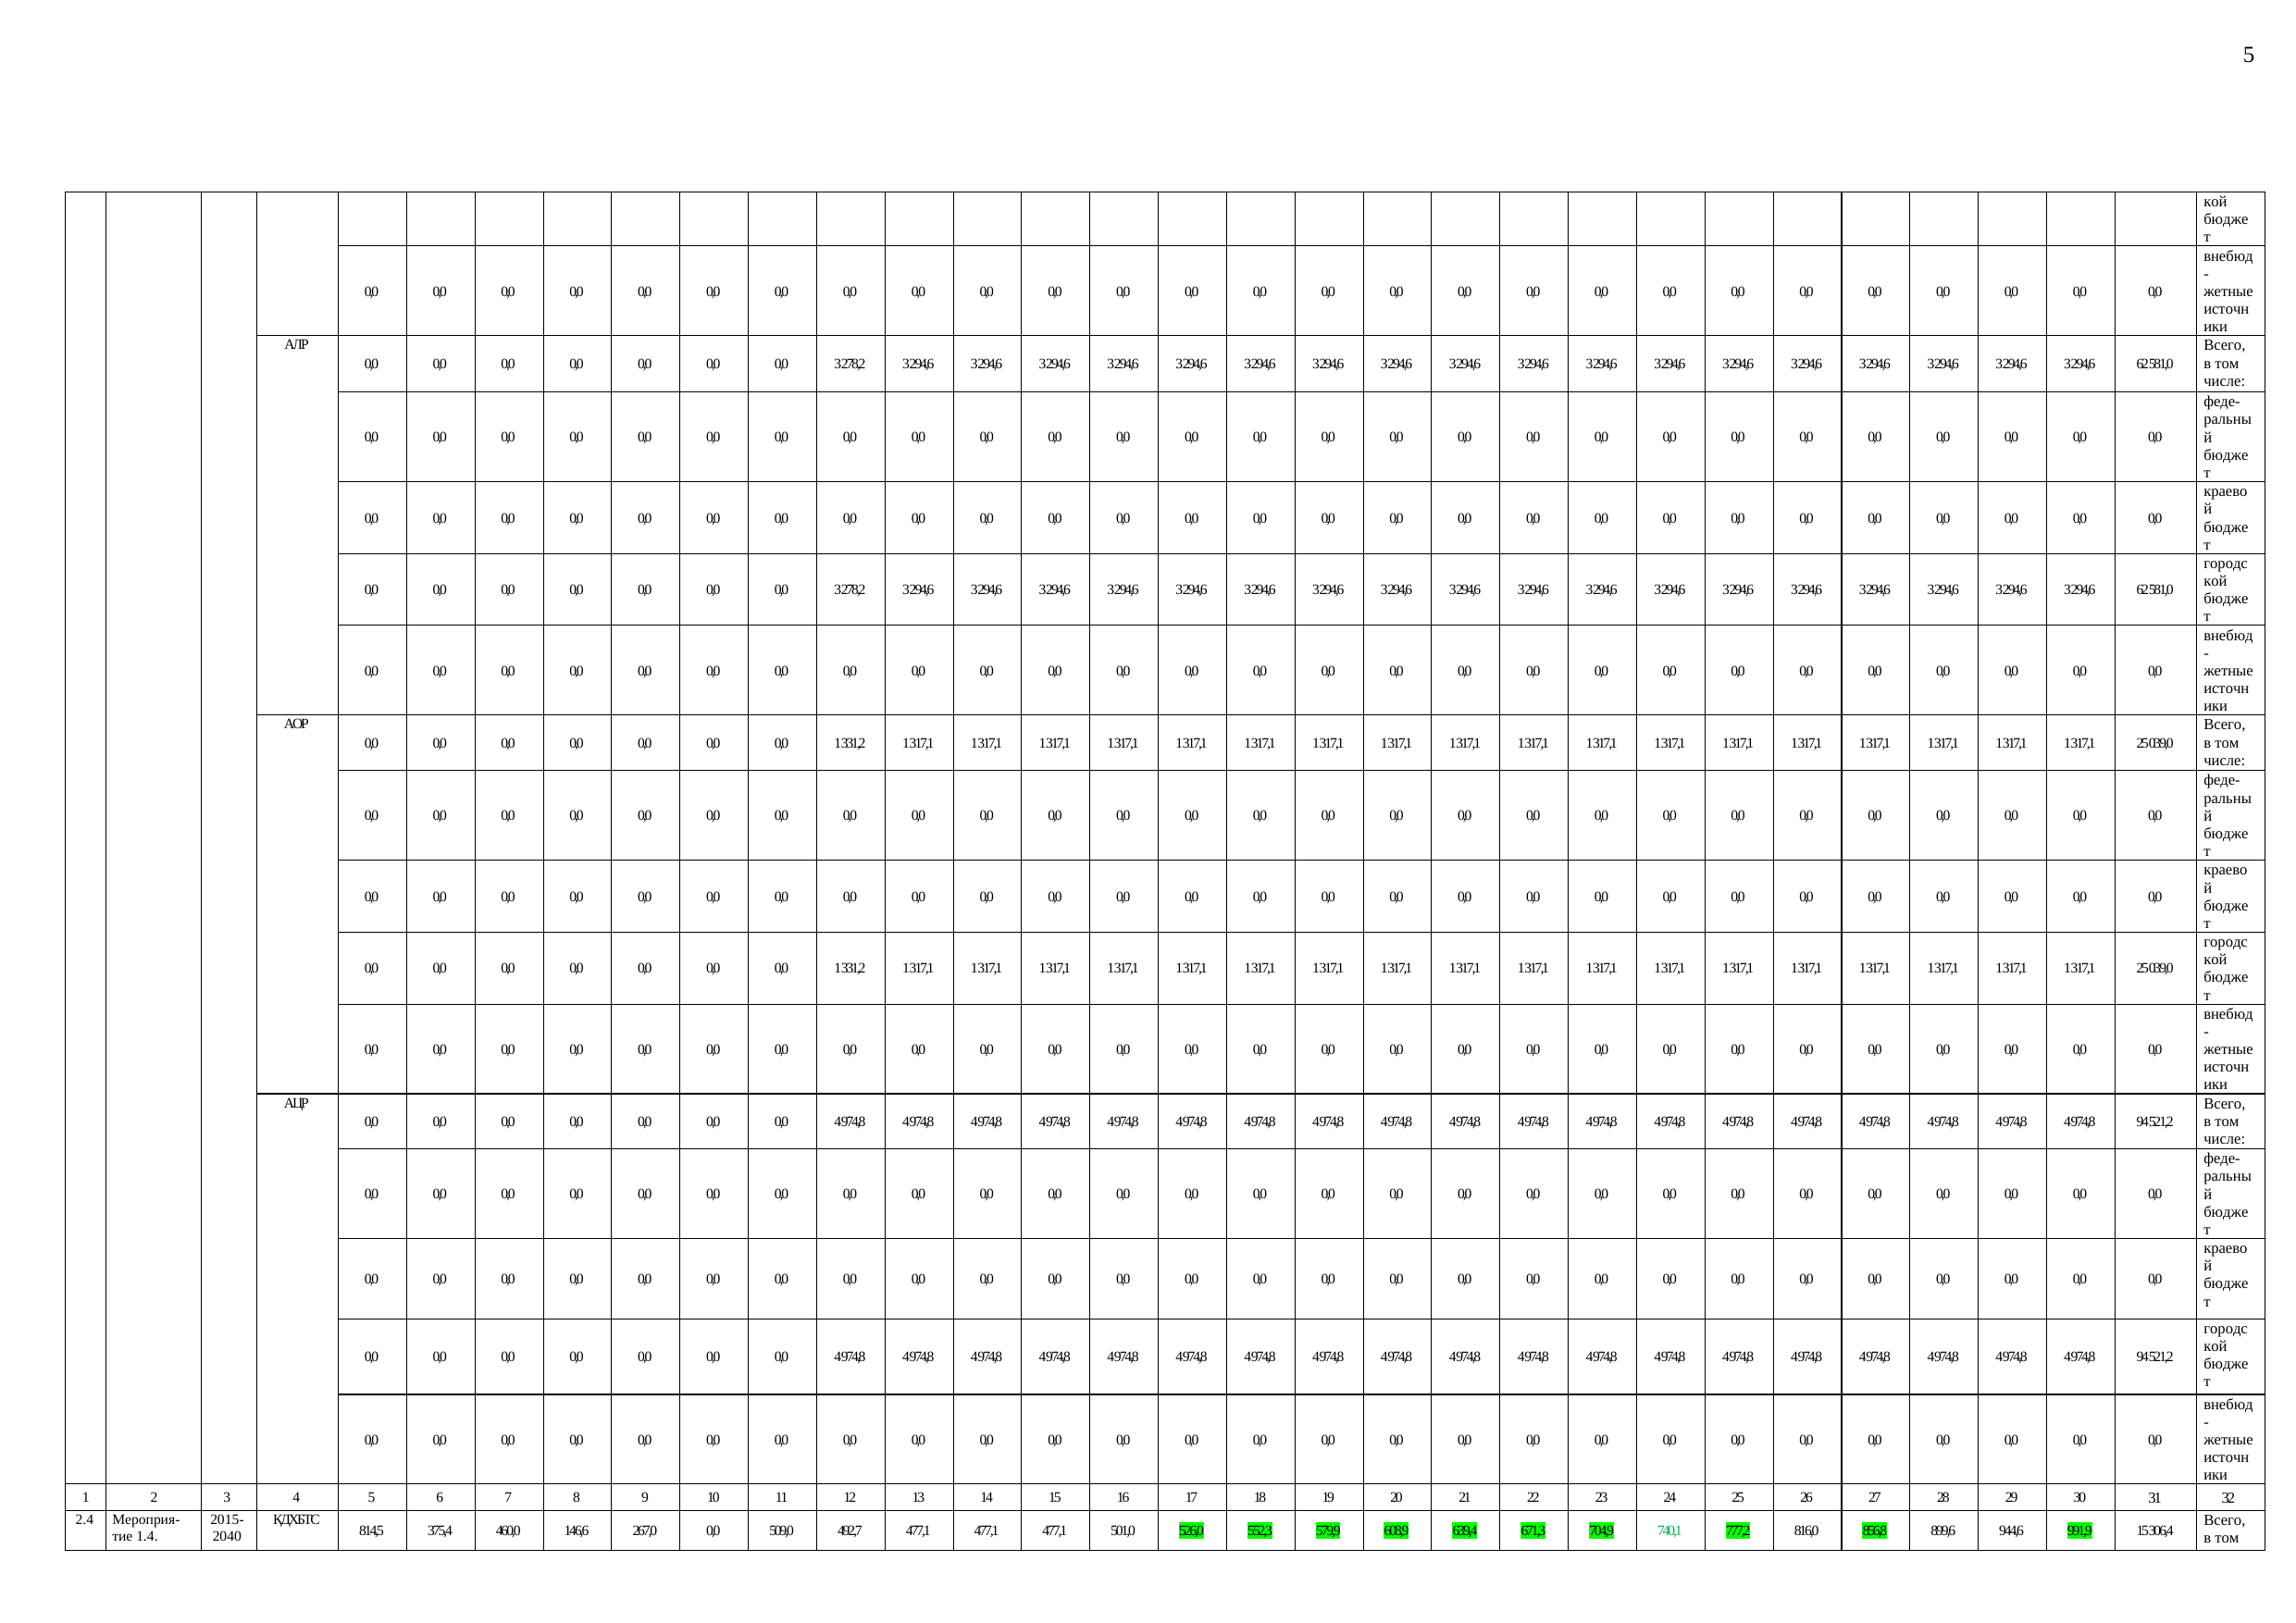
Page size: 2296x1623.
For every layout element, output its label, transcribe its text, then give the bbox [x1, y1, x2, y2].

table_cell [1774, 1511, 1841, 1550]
table_cell 3 294,6 [886, 554, 953, 625]
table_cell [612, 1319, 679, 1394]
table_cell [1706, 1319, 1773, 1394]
table_cell 0,0 [749, 482, 816, 553]
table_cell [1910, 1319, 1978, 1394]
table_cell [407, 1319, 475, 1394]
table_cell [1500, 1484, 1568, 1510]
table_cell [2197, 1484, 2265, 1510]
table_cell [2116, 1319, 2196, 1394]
table_cell 0,0 [2116, 482, 2196, 553]
table_cell 3 294,6 [1569, 554, 1636, 625]
table_cell 0,0 [1159, 626, 1226, 714]
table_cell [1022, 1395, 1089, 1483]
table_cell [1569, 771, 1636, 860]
table_cell 2 169,7 [1296, 192, 1363, 245]
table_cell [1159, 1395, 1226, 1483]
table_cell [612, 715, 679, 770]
table_cell 0,0 [544, 336, 611, 391]
table_cell 0,0 [1159, 482, 1226, 553]
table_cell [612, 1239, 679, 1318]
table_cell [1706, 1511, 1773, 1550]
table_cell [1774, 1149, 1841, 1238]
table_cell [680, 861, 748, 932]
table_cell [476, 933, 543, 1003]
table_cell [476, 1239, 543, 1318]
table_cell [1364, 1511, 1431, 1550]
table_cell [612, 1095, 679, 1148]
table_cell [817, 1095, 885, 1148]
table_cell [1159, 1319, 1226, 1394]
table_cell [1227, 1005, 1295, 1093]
table_cell 0,0 [680, 392, 748, 481]
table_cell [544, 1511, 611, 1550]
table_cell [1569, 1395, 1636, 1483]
table_cell 0,0 [476, 192, 543, 245]
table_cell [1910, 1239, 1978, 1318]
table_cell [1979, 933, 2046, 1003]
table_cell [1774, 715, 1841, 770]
table_cell 0,0 [544, 626, 611, 714]
table_cell 0,0 [1364, 626, 1431, 714]
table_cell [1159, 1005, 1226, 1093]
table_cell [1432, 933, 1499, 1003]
table_cell 0,0 [1706, 246, 1773, 335]
table_cell 0,0 [1706, 482, 1773, 553]
table_cell 3 278,2 [817, 554, 885, 625]
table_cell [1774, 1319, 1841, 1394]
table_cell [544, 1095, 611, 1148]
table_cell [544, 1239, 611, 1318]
table_cell 0,0 [544, 246, 611, 335]
table_cell 3 294,6 [1637, 336, 1705, 391]
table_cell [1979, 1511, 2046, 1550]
table_cell 45 054,6 [2116, 192, 2196, 245]
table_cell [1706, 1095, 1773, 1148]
table_cell 0,0 [680, 336, 748, 391]
table_cell [257, 192, 338, 335]
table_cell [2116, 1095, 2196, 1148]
table_cell [66, 192, 105, 1483]
table_cell 3 294,6 [1296, 336, 1363, 391]
table_cell 0,0 [954, 246, 1021, 335]
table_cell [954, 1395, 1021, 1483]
table_cell 0,0 [1022, 392, 1089, 481]
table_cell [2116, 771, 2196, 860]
table_cell [106, 192, 201, 1483]
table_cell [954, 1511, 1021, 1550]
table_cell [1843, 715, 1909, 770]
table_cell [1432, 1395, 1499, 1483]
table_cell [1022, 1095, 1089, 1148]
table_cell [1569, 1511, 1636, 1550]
table_cell феде-ральный бюджет [2197, 392, 2265, 481]
table_cell внебюд-жетные источники [2197, 246, 2265, 335]
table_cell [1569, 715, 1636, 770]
table_cell 0,0 [2116, 246, 2196, 335]
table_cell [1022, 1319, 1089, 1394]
table_cell 0,0 [407, 336, 475, 391]
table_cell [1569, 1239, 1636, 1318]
table_cell 3 294,6 [2047, 336, 2115, 391]
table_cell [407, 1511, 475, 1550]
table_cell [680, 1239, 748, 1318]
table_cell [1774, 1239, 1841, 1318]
table_cell 0,0 [1227, 392, 1295, 481]
table_cell 3 294,6 [1637, 554, 1705, 625]
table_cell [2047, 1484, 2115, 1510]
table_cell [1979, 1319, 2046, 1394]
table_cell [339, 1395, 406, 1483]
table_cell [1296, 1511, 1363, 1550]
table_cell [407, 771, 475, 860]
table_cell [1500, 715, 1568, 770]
table_cell 0,0 [1364, 246, 1431, 335]
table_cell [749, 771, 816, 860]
table_cell 0,0 [749, 192, 816, 245]
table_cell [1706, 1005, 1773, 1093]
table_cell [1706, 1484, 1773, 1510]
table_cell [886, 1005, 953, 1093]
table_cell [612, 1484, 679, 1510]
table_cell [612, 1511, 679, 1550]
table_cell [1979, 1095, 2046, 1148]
table_cell 0,0 [476, 482, 543, 553]
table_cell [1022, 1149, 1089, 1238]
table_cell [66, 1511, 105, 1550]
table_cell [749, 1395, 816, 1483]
table_cell 0,0 [1090, 482, 1158, 553]
table_cell 0,0 [1569, 392, 1636, 481]
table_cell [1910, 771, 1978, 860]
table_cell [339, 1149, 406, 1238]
table_cell 0,0 [612, 246, 679, 335]
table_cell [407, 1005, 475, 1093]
table_cell 0,0 [1296, 392, 1363, 481]
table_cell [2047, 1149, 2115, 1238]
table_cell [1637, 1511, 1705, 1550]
table_cell 0,0 [612, 336, 679, 391]
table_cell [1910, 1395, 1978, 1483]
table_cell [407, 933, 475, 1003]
table_cell 0,0 [476, 392, 543, 481]
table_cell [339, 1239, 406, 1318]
table_cell 0,0 [1296, 626, 1363, 714]
table_cell 0,0 [339, 246, 406, 335]
table_cell 3 294,6 [1910, 554, 1978, 625]
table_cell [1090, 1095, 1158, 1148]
table_cell 0,0 [1637, 246, 1705, 335]
table_cell 0,0 [544, 482, 611, 553]
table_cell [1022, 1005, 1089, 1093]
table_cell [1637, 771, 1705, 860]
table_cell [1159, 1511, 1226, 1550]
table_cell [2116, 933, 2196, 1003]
table_cell 3 294,6 [1979, 554, 2046, 625]
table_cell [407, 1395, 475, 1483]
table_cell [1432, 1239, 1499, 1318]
table_cell 0,0 [1227, 246, 1295, 335]
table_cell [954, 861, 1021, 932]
table_cell 3 294,6 [1979, 336, 2046, 391]
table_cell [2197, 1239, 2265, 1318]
table_cell 0,0 [1637, 626, 1705, 714]
table_cell 62 581,0 [2116, 554, 2196, 625]
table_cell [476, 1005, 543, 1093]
table_cell 0,0 [476, 246, 543, 335]
table_cell 0,0 [612, 482, 679, 553]
table_cell 3 294,6 [1022, 336, 1089, 391]
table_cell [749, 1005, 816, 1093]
table_cell 3 294,6 [954, 554, 1021, 625]
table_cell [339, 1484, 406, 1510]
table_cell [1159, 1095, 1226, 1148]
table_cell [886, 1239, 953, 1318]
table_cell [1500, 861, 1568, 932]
table_cell 0,0 [339, 392, 406, 481]
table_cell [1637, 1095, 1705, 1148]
table_cell 0,0 [817, 246, 885, 335]
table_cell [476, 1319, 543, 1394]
table_cell 0,0 [1500, 392, 1568, 481]
table_cell 0,0 [1910, 482, 1978, 553]
table_cell 0,0 [2116, 392, 2196, 481]
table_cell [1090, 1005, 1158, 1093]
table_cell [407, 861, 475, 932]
table_cell 3 294,6 [1296, 554, 1363, 625]
table_cell 0,0 [817, 482, 885, 553]
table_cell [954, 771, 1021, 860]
table_cell 0,0 [339, 482, 406, 553]
table_cell 0,0 [1296, 482, 1363, 553]
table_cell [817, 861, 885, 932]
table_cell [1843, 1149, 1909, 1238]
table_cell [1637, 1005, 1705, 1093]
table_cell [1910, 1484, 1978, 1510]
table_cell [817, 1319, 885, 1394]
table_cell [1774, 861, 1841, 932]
table_cell 0,0 [1637, 392, 1705, 481]
table_cell 0,0 [1159, 392, 1226, 481]
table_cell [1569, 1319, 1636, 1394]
table_cell 0,0 [1637, 482, 1705, 553]
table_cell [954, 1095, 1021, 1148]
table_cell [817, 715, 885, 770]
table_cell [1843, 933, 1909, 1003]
table_cell 3 294,6 [1774, 336, 1841, 391]
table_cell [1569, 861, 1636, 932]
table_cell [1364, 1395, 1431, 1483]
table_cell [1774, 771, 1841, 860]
table_cell 3 294,6 [1090, 336, 1158, 391]
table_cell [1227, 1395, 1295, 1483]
table_cell краевой бюджет [2197, 482, 2265, 553]
table_cell 3 294,6 [1022, 554, 1089, 625]
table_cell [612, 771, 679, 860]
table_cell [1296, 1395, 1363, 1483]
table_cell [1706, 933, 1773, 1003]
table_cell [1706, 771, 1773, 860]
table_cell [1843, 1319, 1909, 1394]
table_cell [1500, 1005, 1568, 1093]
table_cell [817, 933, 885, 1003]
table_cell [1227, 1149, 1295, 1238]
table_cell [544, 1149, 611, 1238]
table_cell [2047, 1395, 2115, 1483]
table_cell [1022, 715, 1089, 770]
table_cell 6 000,0 [886, 192, 953, 245]
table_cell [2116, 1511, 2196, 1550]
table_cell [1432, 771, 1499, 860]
table_cell 0,0 [1774, 482, 1841, 553]
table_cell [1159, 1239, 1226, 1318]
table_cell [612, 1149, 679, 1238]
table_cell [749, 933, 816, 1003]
table_cell 0,0 [1227, 482, 1295, 553]
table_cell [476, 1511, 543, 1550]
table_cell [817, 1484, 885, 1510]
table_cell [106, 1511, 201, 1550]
table_cell 0,0 [1706, 626, 1773, 714]
table_cell 0,0 [954, 482, 1021, 553]
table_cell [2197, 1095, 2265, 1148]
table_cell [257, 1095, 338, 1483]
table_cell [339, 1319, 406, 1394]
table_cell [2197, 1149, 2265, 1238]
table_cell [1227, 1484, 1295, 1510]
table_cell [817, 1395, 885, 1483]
table_cell 3 294,6 [1910, 336, 1978, 391]
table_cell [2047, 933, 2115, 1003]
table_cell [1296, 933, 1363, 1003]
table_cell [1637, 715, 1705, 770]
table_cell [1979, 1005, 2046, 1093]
table_cell 3 294,6 [1364, 336, 1431, 391]
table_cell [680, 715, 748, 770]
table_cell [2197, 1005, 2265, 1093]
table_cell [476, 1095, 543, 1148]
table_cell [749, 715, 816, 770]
table_cell 0,0 [1910, 392, 1978, 481]
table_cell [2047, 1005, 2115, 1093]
table_cell 0,0 [1159, 246, 1226, 335]
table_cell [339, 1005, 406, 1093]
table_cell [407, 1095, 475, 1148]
table_cell 2 169,7 [1706, 192, 1773, 245]
table_cell АЛР [257, 336, 338, 714]
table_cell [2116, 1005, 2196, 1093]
table_cell 0,0 [339, 336, 406, 391]
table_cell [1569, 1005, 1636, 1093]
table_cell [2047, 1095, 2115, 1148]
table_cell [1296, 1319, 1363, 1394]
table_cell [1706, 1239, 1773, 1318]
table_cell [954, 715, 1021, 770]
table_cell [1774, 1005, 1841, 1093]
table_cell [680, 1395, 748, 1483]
table_cell 2 169,7 [1843, 192, 1909, 245]
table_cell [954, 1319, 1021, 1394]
table_cell 0,0 [886, 626, 953, 714]
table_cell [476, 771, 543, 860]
table_cell 0,0 [1090, 246, 1158, 335]
table_cell 0,0 [954, 392, 1021, 481]
table_cell 0,0 [476, 626, 543, 714]
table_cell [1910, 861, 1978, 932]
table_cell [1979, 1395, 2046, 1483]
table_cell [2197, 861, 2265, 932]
table_cell 2 169,7 [1500, 192, 1568, 245]
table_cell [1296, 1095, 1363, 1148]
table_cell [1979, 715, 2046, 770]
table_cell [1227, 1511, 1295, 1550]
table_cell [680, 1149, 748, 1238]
table_cell 0,0 [954, 626, 1021, 714]
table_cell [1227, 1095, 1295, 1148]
table_cell 0,0 [886, 482, 953, 553]
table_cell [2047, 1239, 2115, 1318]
table_cell 0,0 [1774, 246, 1841, 335]
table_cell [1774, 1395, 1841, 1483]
table_cell 0,0 [1843, 246, 1909, 335]
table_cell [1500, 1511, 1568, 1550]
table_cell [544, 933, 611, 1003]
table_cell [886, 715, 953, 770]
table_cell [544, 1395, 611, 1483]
table_cell 0,0 [1432, 626, 1499, 714]
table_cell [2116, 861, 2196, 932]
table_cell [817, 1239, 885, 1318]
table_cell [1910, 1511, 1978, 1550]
table_cell 0,0 [339, 554, 406, 625]
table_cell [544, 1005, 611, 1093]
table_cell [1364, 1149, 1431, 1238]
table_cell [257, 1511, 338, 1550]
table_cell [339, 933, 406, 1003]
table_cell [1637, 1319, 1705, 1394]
table_cell 2 169,7 [1774, 192, 1841, 245]
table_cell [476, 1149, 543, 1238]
table_cell 0,0 [612, 554, 679, 625]
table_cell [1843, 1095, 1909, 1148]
table_cell 0,0 [1364, 392, 1431, 481]
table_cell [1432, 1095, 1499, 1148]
table_cell 3 294,6 [1432, 336, 1499, 391]
table_cell 0,0 [407, 192, 475, 245]
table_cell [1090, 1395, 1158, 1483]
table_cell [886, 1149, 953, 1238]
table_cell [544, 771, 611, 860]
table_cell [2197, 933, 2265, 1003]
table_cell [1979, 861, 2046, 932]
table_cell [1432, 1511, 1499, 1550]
table_cell 0,0 [1432, 246, 1499, 335]
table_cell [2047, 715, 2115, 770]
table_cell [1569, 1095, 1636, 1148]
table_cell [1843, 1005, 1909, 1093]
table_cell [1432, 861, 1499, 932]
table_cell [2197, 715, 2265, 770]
table_cell 0,0 [407, 246, 475, 335]
table_cell 0,0 [476, 336, 543, 391]
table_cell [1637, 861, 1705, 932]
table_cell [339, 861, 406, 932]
table_cell 0,0 [749, 392, 816, 481]
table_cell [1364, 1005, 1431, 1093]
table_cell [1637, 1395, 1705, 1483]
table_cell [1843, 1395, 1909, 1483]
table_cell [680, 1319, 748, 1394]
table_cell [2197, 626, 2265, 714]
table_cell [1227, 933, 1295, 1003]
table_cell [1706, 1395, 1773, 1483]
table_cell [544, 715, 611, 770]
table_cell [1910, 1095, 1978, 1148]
table_cell 0,0 [680, 246, 748, 335]
table_cell 0,0 [1227, 626, 1295, 714]
table_cell 2 169,7 [1159, 192, 1226, 245]
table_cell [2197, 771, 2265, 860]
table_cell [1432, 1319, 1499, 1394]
table_cell 3 294,6 [1706, 554, 1773, 625]
table_cell 0,0 [1706, 392, 1773, 481]
table_cell 0,0 [1296, 246, 1363, 335]
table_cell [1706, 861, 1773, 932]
table_cell 0,0 [1500, 246, 1568, 335]
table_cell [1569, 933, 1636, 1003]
table_cell 3 294,6 [1159, 554, 1226, 625]
table_cell 0,0 [749, 336, 816, 391]
table_cell 0,0 [680, 192, 748, 245]
table_cell 3 294,6 [1364, 554, 1431, 625]
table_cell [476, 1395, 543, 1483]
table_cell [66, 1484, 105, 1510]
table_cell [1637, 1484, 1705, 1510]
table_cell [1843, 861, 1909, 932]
table_cell 0,0 [1569, 482, 1636, 553]
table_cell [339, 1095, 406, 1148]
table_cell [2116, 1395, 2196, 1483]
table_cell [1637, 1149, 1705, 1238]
table_cell 0,0 [817, 626, 885, 714]
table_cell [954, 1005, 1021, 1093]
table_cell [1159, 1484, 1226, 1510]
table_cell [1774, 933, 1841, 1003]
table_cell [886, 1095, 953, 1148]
table_cell 0,0 [1979, 482, 2046, 553]
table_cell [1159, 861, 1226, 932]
table_cell 3 294,6 [954, 336, 1021, 391]
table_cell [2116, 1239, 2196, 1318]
table_cell 3 294,6 [1843, 336, 1909, 391]
table_cell 0,0 [339, 626, 406, 714]
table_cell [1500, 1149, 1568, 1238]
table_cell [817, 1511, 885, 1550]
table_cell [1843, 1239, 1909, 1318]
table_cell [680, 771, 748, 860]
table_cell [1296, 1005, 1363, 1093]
table_cell 0,0 [2047, 626, 2115, 714]
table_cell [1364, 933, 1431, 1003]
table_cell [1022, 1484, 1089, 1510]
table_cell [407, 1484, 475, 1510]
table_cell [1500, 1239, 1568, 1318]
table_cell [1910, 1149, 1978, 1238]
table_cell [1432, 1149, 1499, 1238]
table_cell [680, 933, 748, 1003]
table_cell 0,0 [1774, 626, 1841, 714]
table_cell 0,0 [1910, 246, 1978, 335]
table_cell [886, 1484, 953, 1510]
table_cell 2 169,7 [2047, 192, 2115, 245]
table_cell 0,0 [1979, 246, 2046, 335]
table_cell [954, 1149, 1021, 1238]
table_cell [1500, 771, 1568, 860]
table_cell 0,0 [1432, 392, 1499, 481]
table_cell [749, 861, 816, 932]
table_cell 0,0 [2116, 626, 2196, 714]
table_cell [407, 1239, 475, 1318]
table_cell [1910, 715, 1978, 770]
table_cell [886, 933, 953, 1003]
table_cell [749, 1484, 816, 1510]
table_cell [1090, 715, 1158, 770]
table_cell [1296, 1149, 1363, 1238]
table_cell 0,0 [1569, 246, 1636, 335]
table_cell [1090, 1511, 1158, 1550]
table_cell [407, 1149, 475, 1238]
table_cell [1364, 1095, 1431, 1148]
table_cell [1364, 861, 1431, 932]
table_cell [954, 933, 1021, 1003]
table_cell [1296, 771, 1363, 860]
table_cell 0,0 [749, 246, 816, 335]
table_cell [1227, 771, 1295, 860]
table_cell 2 169,7 [1979, 192, 2046, 245]
table_cell 3 294,6 [1500, 336, 1568, 391]
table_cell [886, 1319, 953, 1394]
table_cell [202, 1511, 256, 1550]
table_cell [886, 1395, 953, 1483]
table_cell 3 294,6 [1706, 336, 1773, 391]
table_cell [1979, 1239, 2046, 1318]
table_cell 0,0 [476, 554, 543, 625]
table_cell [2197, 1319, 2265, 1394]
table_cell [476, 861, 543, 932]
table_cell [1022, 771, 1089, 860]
table_cell 0,0 [817, 392, 885, 481]
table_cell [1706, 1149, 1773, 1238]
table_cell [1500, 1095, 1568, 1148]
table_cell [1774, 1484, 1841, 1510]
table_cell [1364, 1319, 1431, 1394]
table_cell 2 169,7 [1432, 192, 1499, 245]
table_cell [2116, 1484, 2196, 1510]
table_cell 0,0 [2047, 482, 2115, 553]
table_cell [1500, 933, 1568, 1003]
table_cell 0,0 [1843, 626, 1909, 714]
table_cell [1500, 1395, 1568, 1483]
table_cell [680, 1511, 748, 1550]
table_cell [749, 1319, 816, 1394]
table_cell 0,0 [544, 392, 611, 481]
table_cell 0,0 [1843, 482, 1909, 553]
table_cell 0,0 [1774, 392, 1841, 481]
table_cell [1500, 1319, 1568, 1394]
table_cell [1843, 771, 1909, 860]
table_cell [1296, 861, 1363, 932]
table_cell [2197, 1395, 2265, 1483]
table_cell 3 294,6 [2047, 554, 2115, 625]
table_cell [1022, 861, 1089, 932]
table_cell Всего, в том числе: [2197, 336, 2265, 391]
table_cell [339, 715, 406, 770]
table_cell 0,0 [1843, 392, 1909, 481]
table_cell 0,0 [612, 192, 679, 245]
table_cell 3 294,6 [1227, 554, 1295, 625]
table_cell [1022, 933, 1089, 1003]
table_cell 0,0 [544, 192, 611, 245]
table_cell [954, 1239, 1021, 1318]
table_cell 0,0 [612, 626, 679, 714]
table_cell 2 169,7 [1227, 192, 1295, 245]
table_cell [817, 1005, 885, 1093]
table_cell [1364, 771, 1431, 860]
table_cell 2 169,7 [1090, 192, 1158, 245]
table_cell 0,0 [2047, 392, 2115, 481]
table_cell 0,0 [1500, 482, 1568, 553]
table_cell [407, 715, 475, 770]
table_cell 0,0 [407, 554, 475, 625]
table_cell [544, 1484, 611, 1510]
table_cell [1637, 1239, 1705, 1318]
table_cell 3 294,6 [1774, 554, 1841, 625]
table_cell 3 294,6 [1500, 554, 1568, 625]
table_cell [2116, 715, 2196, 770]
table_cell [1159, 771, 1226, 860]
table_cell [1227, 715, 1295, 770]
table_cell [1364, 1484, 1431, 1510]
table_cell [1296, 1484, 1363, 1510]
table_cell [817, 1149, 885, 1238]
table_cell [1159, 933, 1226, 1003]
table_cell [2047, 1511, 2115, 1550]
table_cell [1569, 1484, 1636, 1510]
table_cell 0,0 [680, 554, 748, 625]
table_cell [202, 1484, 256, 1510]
table_cell 2 169,7 [1637, 192, 1705, 245]
table_cell 0,0 [680, 626, 748, 714]
table_cell 0,0 [612, 392, 679, 481]
table_cell 3 294,6 [1159, 336, 1226, 391]
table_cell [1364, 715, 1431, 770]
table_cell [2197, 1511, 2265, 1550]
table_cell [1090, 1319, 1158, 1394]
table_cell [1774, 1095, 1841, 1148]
table_cell 0,0 [886, 392, 953, 481]
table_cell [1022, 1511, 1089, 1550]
table_cell 3 294,6 [1227, 336, 1295, 391]
table_cell 0,0 [407, 392, 475, 481]
table_cell 0,0 [2047, 246, 2115, 335]
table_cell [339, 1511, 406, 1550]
table_cell 0,0 [749, 554, 816, 625]
table_cell 3 294,6 [886, 336, 953, 391]
table_cell 0,0 [1979, 626, 2046, 714]
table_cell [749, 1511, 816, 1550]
table_cell 3 294,6 [1569, 336, 1636, 391]
table_cell городской бюджет [2197, 554, 2265, 625]
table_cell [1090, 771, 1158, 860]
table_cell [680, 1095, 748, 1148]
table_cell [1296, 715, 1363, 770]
table_cell 0,0 [1364, 482, 1431, 553]
table_cell 2 169,7 [817, 192, 885, 245]
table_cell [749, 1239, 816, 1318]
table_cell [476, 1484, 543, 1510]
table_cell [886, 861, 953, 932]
table_cell 3 294,6 [1843, 554, 1909, 625]
table_cell 0,0 [1090, 626, 1158, 714]
table_cell 0,0 [1910, 626, 1978, 714]
table_cell 0,0 [749, 626, 816, 714]
table_cell 0,0 [1432, 482, 1499, 553]
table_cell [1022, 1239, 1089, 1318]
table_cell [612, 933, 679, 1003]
table_cell 0,0 [1090, 392, 1158, 481]
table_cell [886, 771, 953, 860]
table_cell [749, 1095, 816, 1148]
table_cell 2 169,7 [1910, 192, 1978, 245]
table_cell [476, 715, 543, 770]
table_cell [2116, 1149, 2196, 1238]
table_cell 0,0 [680, 482, 748, 553]
table_cell 0,0 [407, 482, 475, 553]
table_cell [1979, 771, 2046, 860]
table_cell 0,0 [1500, 626, 1568, 714]
table_cell 0,0 [1569, 626, 1636, 714]
table_cell 3 278,2 [817, 336, 885, 391]
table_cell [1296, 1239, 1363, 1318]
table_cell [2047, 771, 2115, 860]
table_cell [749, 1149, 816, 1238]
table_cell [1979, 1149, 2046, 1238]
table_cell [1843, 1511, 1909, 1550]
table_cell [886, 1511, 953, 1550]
table_cell 0,0 [339, 192, 406, 245]
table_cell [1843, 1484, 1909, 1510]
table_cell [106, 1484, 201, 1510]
table_cell 0,0 [886, 246, 953, 335]
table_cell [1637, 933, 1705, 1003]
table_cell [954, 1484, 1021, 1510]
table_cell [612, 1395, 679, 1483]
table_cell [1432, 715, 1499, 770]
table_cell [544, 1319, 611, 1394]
table_cell 0,0 [544, 554, 611, 625]
table_cell 0,0 [1022, 626, 1089, 714]
table_cell 2 169,7 [1364, 192, 1431, 245]
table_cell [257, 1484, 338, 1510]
table_cell 0,0 [1979, 392, 2046, 481]
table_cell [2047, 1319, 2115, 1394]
table_cell 0,0 [407, 626, 475, 714]
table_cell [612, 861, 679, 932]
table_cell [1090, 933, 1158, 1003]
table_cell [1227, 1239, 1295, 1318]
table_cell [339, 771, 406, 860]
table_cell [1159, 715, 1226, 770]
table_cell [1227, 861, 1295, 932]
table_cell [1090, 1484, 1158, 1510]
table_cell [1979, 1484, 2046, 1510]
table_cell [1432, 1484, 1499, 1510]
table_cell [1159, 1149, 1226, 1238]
table_cell 2 169,7 [1569, 192, 1636, 245]
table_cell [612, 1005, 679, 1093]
table_cell 2 169,7 [954, 192, 1021, 245]
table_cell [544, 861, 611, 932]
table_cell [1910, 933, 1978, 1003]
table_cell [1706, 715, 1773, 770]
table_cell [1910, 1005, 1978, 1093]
table_cell 3 294,6 [1432, 554, 1499, 625]
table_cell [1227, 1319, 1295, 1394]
table_cell 3 294,6 [1090, 554, 1158, 625]
table_cell 62 581,0 [2116, 336, 2196, 391]
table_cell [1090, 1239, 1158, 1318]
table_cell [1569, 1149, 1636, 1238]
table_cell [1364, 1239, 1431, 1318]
table_cell 2 169,7 [1022, 192, 1089, 245]
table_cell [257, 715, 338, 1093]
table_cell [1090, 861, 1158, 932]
table_cell [202, 192, 256, 1483]
table_cell 0,0 [1022, 482, 1089, 553]
table_cell городской бюджет [2197, 192, 2265, 245]
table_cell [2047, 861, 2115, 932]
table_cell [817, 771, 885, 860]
table_cell 0,0 [1022, 246, 1089, 335]
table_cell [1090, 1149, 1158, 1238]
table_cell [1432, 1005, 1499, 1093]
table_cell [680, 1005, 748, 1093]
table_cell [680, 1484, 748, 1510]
